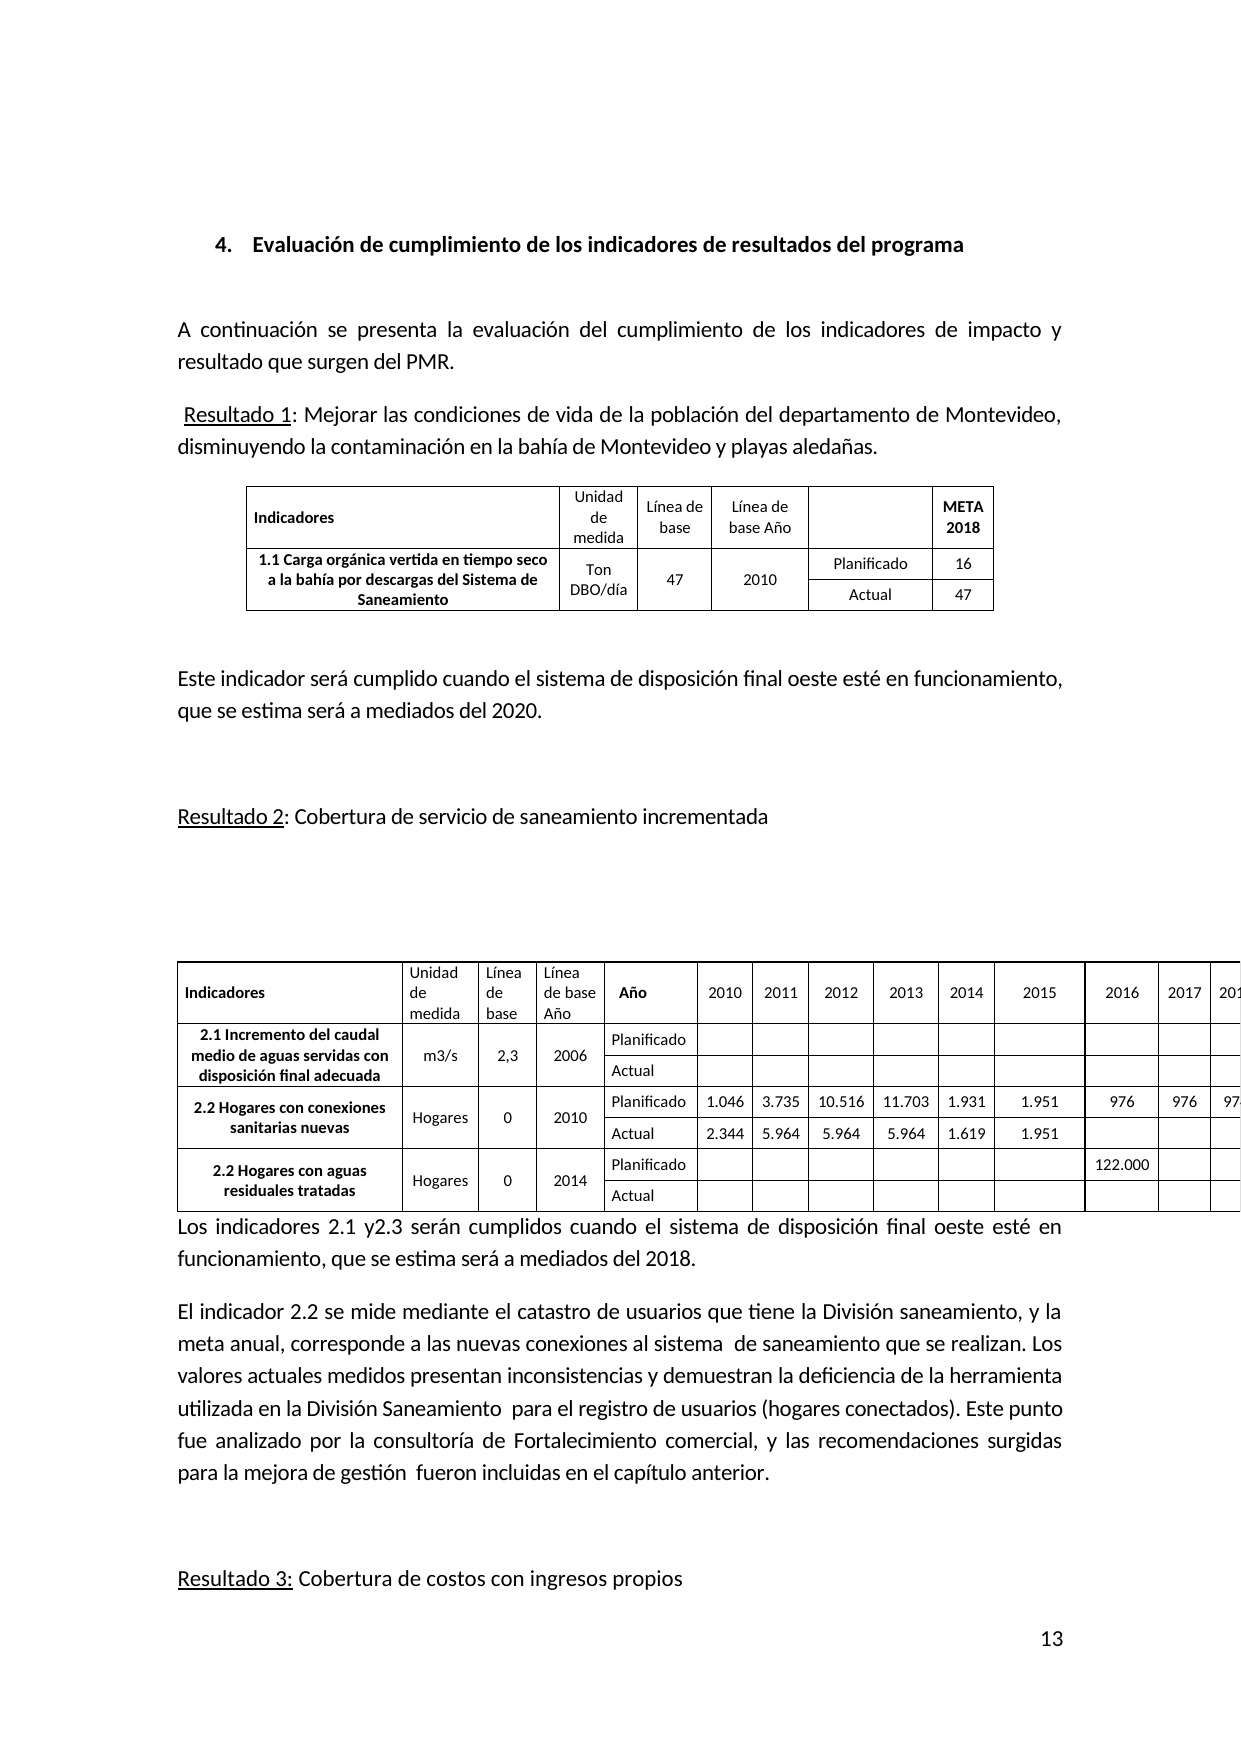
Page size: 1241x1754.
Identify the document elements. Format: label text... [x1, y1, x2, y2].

table_cell 122.000 [1086, 1149, 1158, 1179]
text A continuación se presenta la evaluación del cumplimiento de los indicadores de impacto y resultado que surgen del PMR. [177, 315, 1063, 375]
table_cell 0 [479, 1087, 536, 1148]
table_cell 0 [479, 1149, 536, 1211]
table_cell [874, 1181, 938, 1211]
table_header 2015 [995, 963, 1084, 1023]
table_header Unidad de medida [403, 963, 478, 1023]
table_cell [939, 1181, 994, 1211]
table_cell 2.1 Incremento del caudal medio de aguas servidas con disposición final adecuada [178, 1024, 402, 1086]
table_cell [1159, 1118, 1210, 1148]
table_cell [809, 1056, 873, 1086]
table_cell [995, 1149, 1084, 1179]
table_header 2018 [1211, 963, 1240, 1023]
table_cell [995, 1024, 1084, 1054]
table_cell [809, 1181, 873, 1211]
table_cell [753, 1056, 808, 1086]
table_cell [809, 1149, 873, 1179]
table_cell 1.1 Carga orgánica vertida en tiempo seco a la bahía por descargas del Sistema de Saneamiento [247, 549, 559, 610]
table_header [809, 487, 932, 547]
table_cell [874, 1024, 938, 1054]
table_cell Actual [605, 1118, 697, 1148]
table_header Unidad de medida [560, 487, 637, 547]
table_cell Hogares [403, 1149, 478, 1211]
table_header Indicadores [247, 487, 559, 547]
table_cell 2.344 [698, 1118, 752, 1148]
table_cell [1159, 1056, 1210, 1086]
table_header 2017 [1159, 963, 1210, 1023]
table_header 2013 [874, 963, 938, 1023]
text Los indicadores 2.1 y2.3 serán cumplidos cuando el sistema de disposición final oeste esté en funcionamiento, que se estima será a mediados del 2018. [177, 1212, 1063, 1272]
table_cell 2014 [537, 1149, 604, 1211]
table_header Línea de base Año [712, 487, 808, 547]
table_cell [1086, 1024, 1158, 1054]
table_cell 16 [933, 549, 993, 579]
table_cell 3.735 [753, 1087, 808, 1117]
table_cell 2010 [712, 549, 808, 610]
text Este indicador será cumplido cuando el sistema de disposición final oeste esté en funcionamiento, que se estima será a mediados del 2020. [177, 664, 1063, 724]
table_cell 5.964 [809, 1118, 873, 1148]
table_cell m3/s [403, 1024, 478, 1086]
text El indicador 2.2 se mide mediante el catastro de usuarios que tiene la División saneamiento, y la meta anual, corresponde a las nuevas conexiones al sistema de saneamiento que se realizan. Los valores actuales medidos presentan inconsistencias y demuestran la deficiencia de la herramienta utilizada en la División Saneamiento para el registro de usuarios (hogares conectados). Este punto fue analizado por la consultoría de Fortalecimiento comercial, y las recomendaciones surgidas para la mejora de gestión fueron incluidas en el capítulo anterior. [177, 1297, 1063, 1486]
table_cell 1.951 [995, 1087, 1084, 1117]
table_cell 47 [933, 580, 993, 610]
table_cell [939, 1149, 994, 1179]
table_cell [1086, 1056, 1158, 1086]
table_cell [1211, 1149, 1240, 1179]
table_cell 47 [638, 549, 711, 610]
table_cell 5.964 [753, 1118, 808, 1148]
table_cell 1.931 [939, 1087, 994, 1117]
table_cell [1159, 1181, 1210, 1211]
table_cell 5.964 [874, 1118, 938, 1148]
table_cell [1211, 1024, 1240, 1054]
text Resultado 2: Cobertura de servicio de saneamiento incrementada [177, 802, 1063, 830]
table_cell 10.516 [809, 1087, 873, 1117]
table_header Línea de base [638, 487, 711, 547]
table_header 2016 [1086, 963, 1158, 1023]
table_header Indicadores [178, 963, 402, 1023]
table_cell Planificado [809, 549, 932, 579]
table_cell [698, 1056, 752, 1086]
table_cell Planificado [605, 1024, 697, 1054]
table_cell Planificado [605, 1087, 697, 1117]
table_cell 2.2 Hogares con conexiones sanitarias nuevas [178, 1087, 402, 1148]
table_cell Planificado [605, 1149, 697, 1179]
table_cell [698, 1181, 752, 1211]
table_cell 1.046 [698, 1087, 752, 1117]
table_cell 976 [1086, 1087, 1158, 1117]
table_header 2012 [809, 963, 873, 1023]
table_cell 976 [1159, 1087, 1210, 1117]
table_header Línea de base [479, 963, 536, 1023]
table_cell [1159, 1149, 1210, 1179]
table_cell Actual [605, 1181, 697, 1211]
table_cell [753, 1149, 808, 1179]
table_cell 11.703 [874, 1087, 938, 1117]
table_header Línea de base Año [537, 963, 604, 1023]
table_cell 2006 [537, 1024, 604, 1086]
table_cell Ton DBO/día [560, 549, 637, 610]
table_cell 1.951 [995, 1118, 1084, 1148]
table_cell [874, 1056, 938, 1086]
text Resultado 1: Mejorar las condiciones de vida de la población del departamento de Montevideo, disminuyendo la contaminación en la bahía de Montevideo y playas aledañas. [177, 400, 1063, 461]
text Resultado 3: Cobertura de costos con ingresos propios [177, 1564, 1063, 1592]
table_cell [939, 1056, 994, 1086]
table_header 2011 [753, 963, 808, 1023]
table_cell [1086, 1181, 1158, 1211]
table_header 2014 [939, 963, 994, 1023]
table_cell [698, 1024, 752, 1054]
table_cell [1211, 1056, 1240, 1086]
subtitle Evaluación de cumplimiento de los indicadores de resultados del programa [215, 230, 1063, 258]
table_cell [874, 1149, 938, 1179]
table_header 2010 [698, 963, 752, 1023]
table_cell Actual [809, 580, 932, 610]
table_cell [939, 1024, 994, 1054]
table_cell [698, 1149, 752, 1179]
table_cell [1159, 1024, 1210, 1054]
table_cell Hogares [403, 1087, 478, 1148]
table_cell 2010 [537, 1087, 604, 1148]
table_cell [1211, 1181, 1240, 1211]
table_cell 974 [1211, 1087, 1240, 1117]
table_cell [753, 1024, 808, 1054]
table_cell Actual [605, 1056, 697, 1086]
table_cell 2.2 Hogares con aguas residuales tratadas [178, 1149, 402, 1211]
table_cell [753, 1181, 808, 1211]
table_cell [809, 1024, 873, 1054]
table_cell [1211, 1118, 1240, 1148]
table_cell [995, 1181, 1084, 1211]
table_header Año [605, 963, 697, 1023]
table_cell 1.619 [939, 1118, 994, 1148]
table_header META 2018 [933, 487, 993, 547]
table_cell [1086, 1118, 1158, 1148]
table_cell 2,3 [479, 1024, 536, 1086]
table_cell [995, 1056, 1084, 1086]
